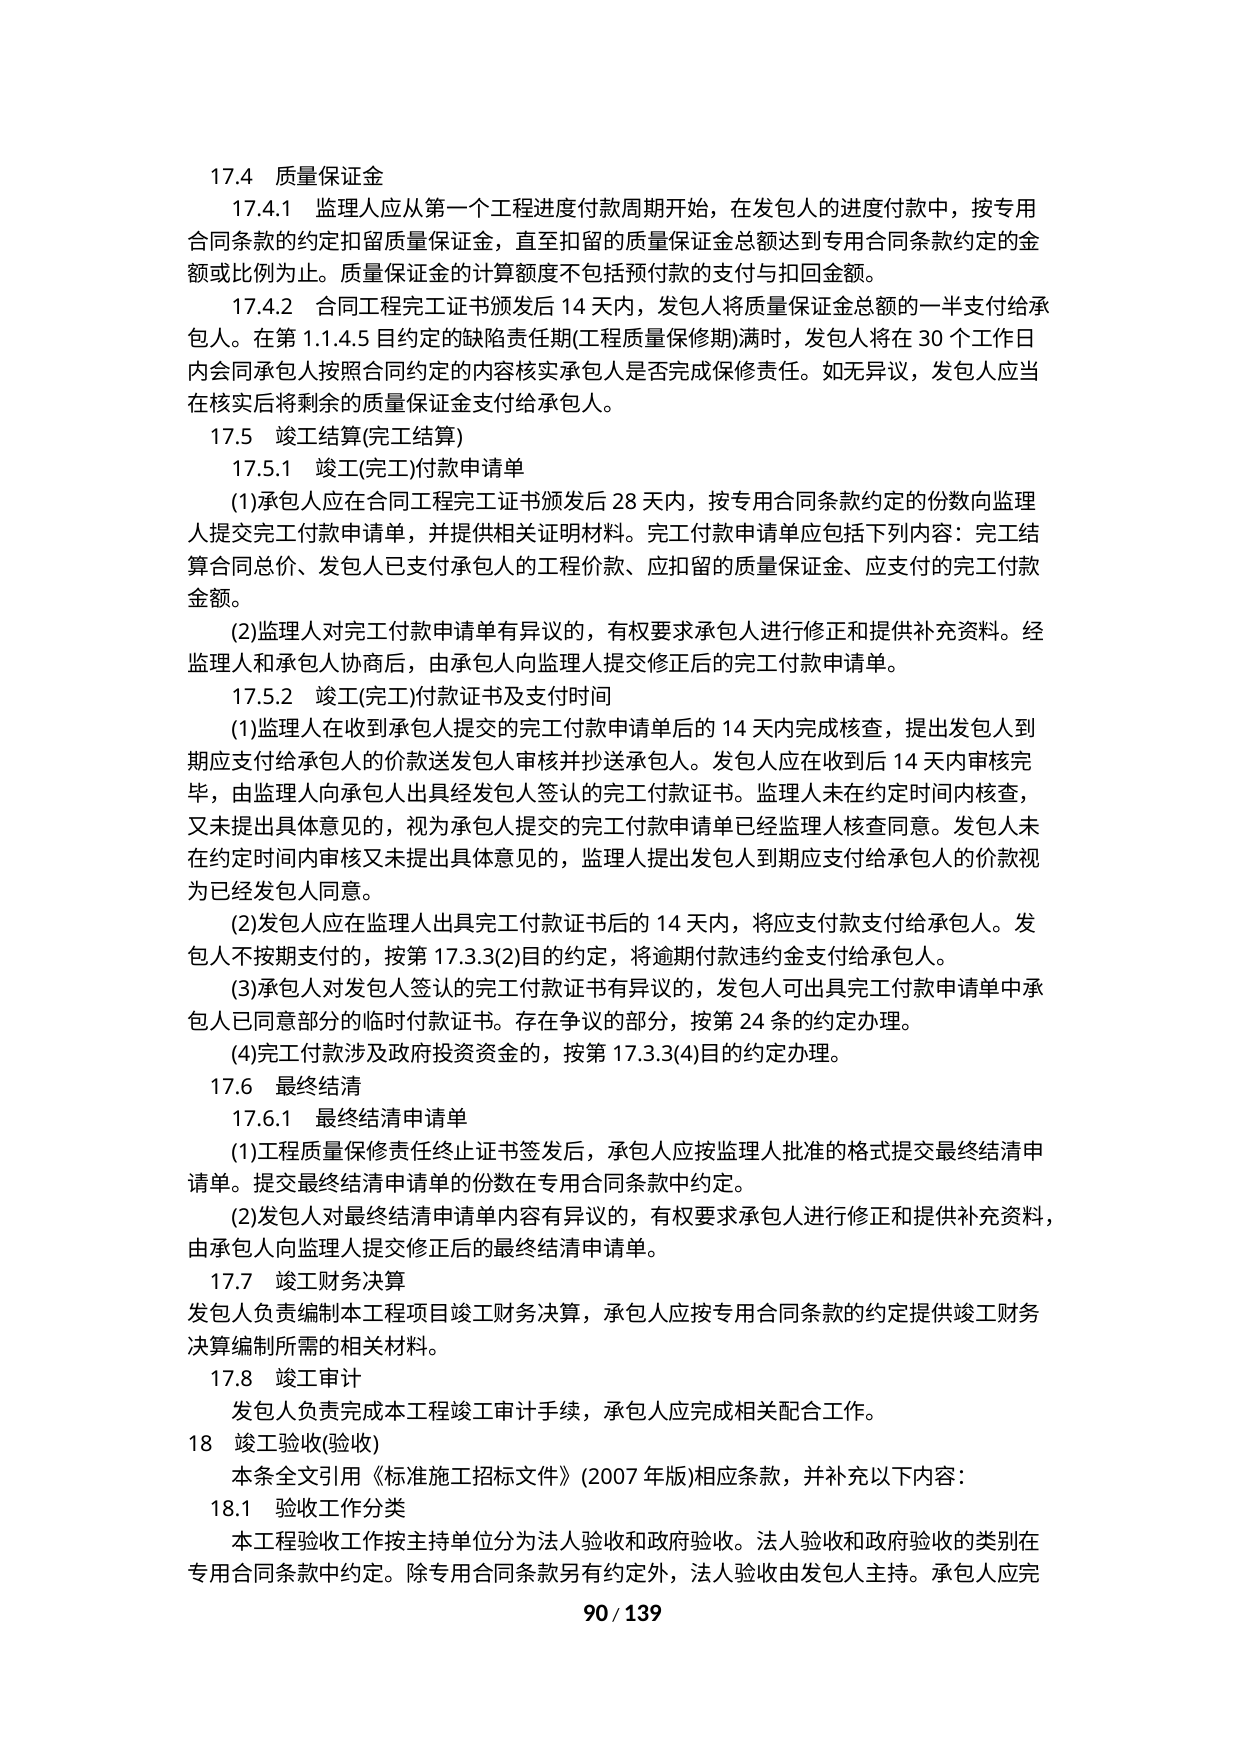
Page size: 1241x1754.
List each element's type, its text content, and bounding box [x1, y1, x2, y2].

text 17.5 竣工结算(完工结算) [187, 418, 1053, 451]
text 发包人负责编制本工程项目竣工财务决算，承包人应按专用合同条款的约定提供竣工财务决算编制所需的相关材料。 [187, 1296, 1053, 1361]
text 17.7 竣工财务决算 [187, 1263, 1053, 1296]
text 17.4 质量保证金 [187, 158, 1053, 191]
text 17.6.1 最终结清申请单 [187, 1101, 1053, 1133]
text 17.4.1 监理人应从第一个工程进度付款周期开始，在发包人的进度付款中，按专用合同条款的约定扣留质量保证金，直至扣留的质量保证金总额达到专用合同条款约定的金额或比例为止。质量保证金的计算额度不包括预付款的支付与扣回金额。 [187, 191, 1053, 288]
text 17.5.2 竣工(完工)付款证书及支付时间 [187, 678, 1053, 711]
text 18.1 验收工作分类 [187, 1491, 1053, 1523]
text 17.6 最终结清 [187, 1068, 1053, 1101]
text (2)监理人对完工付款申请单有异议的，有权要求承包人进行修正和提供补充资料。经监理人和承包人协商后，由承包人向监理人提交修正后的完工付款申请单。 [187, 613, 1053, 678]
text 18 竣工验收(验收) [187, 1426, 1053, 1458]
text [187, 1523, 1053, 1588]
text (3)承包人对发包人签认的完工付款证书有异议的，发包人可出具完工付款申请单中承包人已同意部分的临时付款证书。存在争议的部分，按第 24 条的约定办理。 [187, 971, 1053, 1036]
text (4)完工付款涉及政府投资资金的，按第 17.3.3(4)目的约定办理。 [187, 1036, 1053, 1068]
text (1)工程质量保修责任终止证书签发后，承包人应按监理人批准的格式提交最终结清申请单。提交最终结清申请单的份数在专用合同条款中约定。 [187, 1133, 1053, 1198]
text 本条全文引用《标准施工招标文件》(2007 年版)相应条款，并补充以下内容： [187, 1458, 1053, 1491]
text (1)监理人在收到承包人提交的完工付款申请单后的 14 天内完成核查，提出发包人到期应支付给承包人的价款送发包人审核并抄送承包人。发包人应在收到后 14 天内审核完毕，由监理人向承包人出具经发包人签认的完工付款证书。监理人未在约定时间内核查，又未提出具体意见的，视为承包人提交的完工付款申请单已经监理人核查同意。发包人未在约定时间内审核又未提出具体意见的，监理人提出发包人到期应支付给承包人的价款视为已经发包人同意。 [187, 711, 1053, 906]
text 17.8 竣工审计 [187, 1361, 1053, 1393]
text 发包人负责完成本工程竣工审计手续，承包人应完成相关配合工作。 [187, 1393, 1053, 1426]
text (2)发包人对最终结清申请单内容有异议的，有权要求承包人进行修正和提供补充资料，由承包人向监理人提交修正后的最终结清申请单。 [187, 1198, 1053, 1263]
text (1)承包人应在合同工程完工证书颁发后 28 天内，按专用合同条款约定的份数向监理人提交完工付款申请单，并提供相关证明材料。完工付款申请单应包括下列内容：完工结算合同总价、发包人已支付承包人的工程价款、应扣留的质量保证金、应支付的完工付款金额。 [187, 483, 1053, 613]
text 17.4.2 合同工程完工证书颁发后 14 天内，发包人将质量保证金总额的一半支付给承包人。在第 1.1.4.5 目约定的缺陷责任期(工程质量保修期)满时，发包人将在 30 个工作日内会同承包人按照合同约定的内容核实承包人是否完成保修责任。如无异议，发包人应当在核实后将剩余的质量保证金支付给承包人。 [187, 288, 1053, 418]
text 17.5.1 竣工(完工)付款申请单 [187, 451, 1053, 483]
text (2)发包人应在监理人出具完工付款证书后的 14 天内，将应支付款支付给承包人。发包人不按期支付的，按第 17.3.3(2)目的约定，将逾期付款违约金支付给承包人。 [187, 906, 1053, 971]
